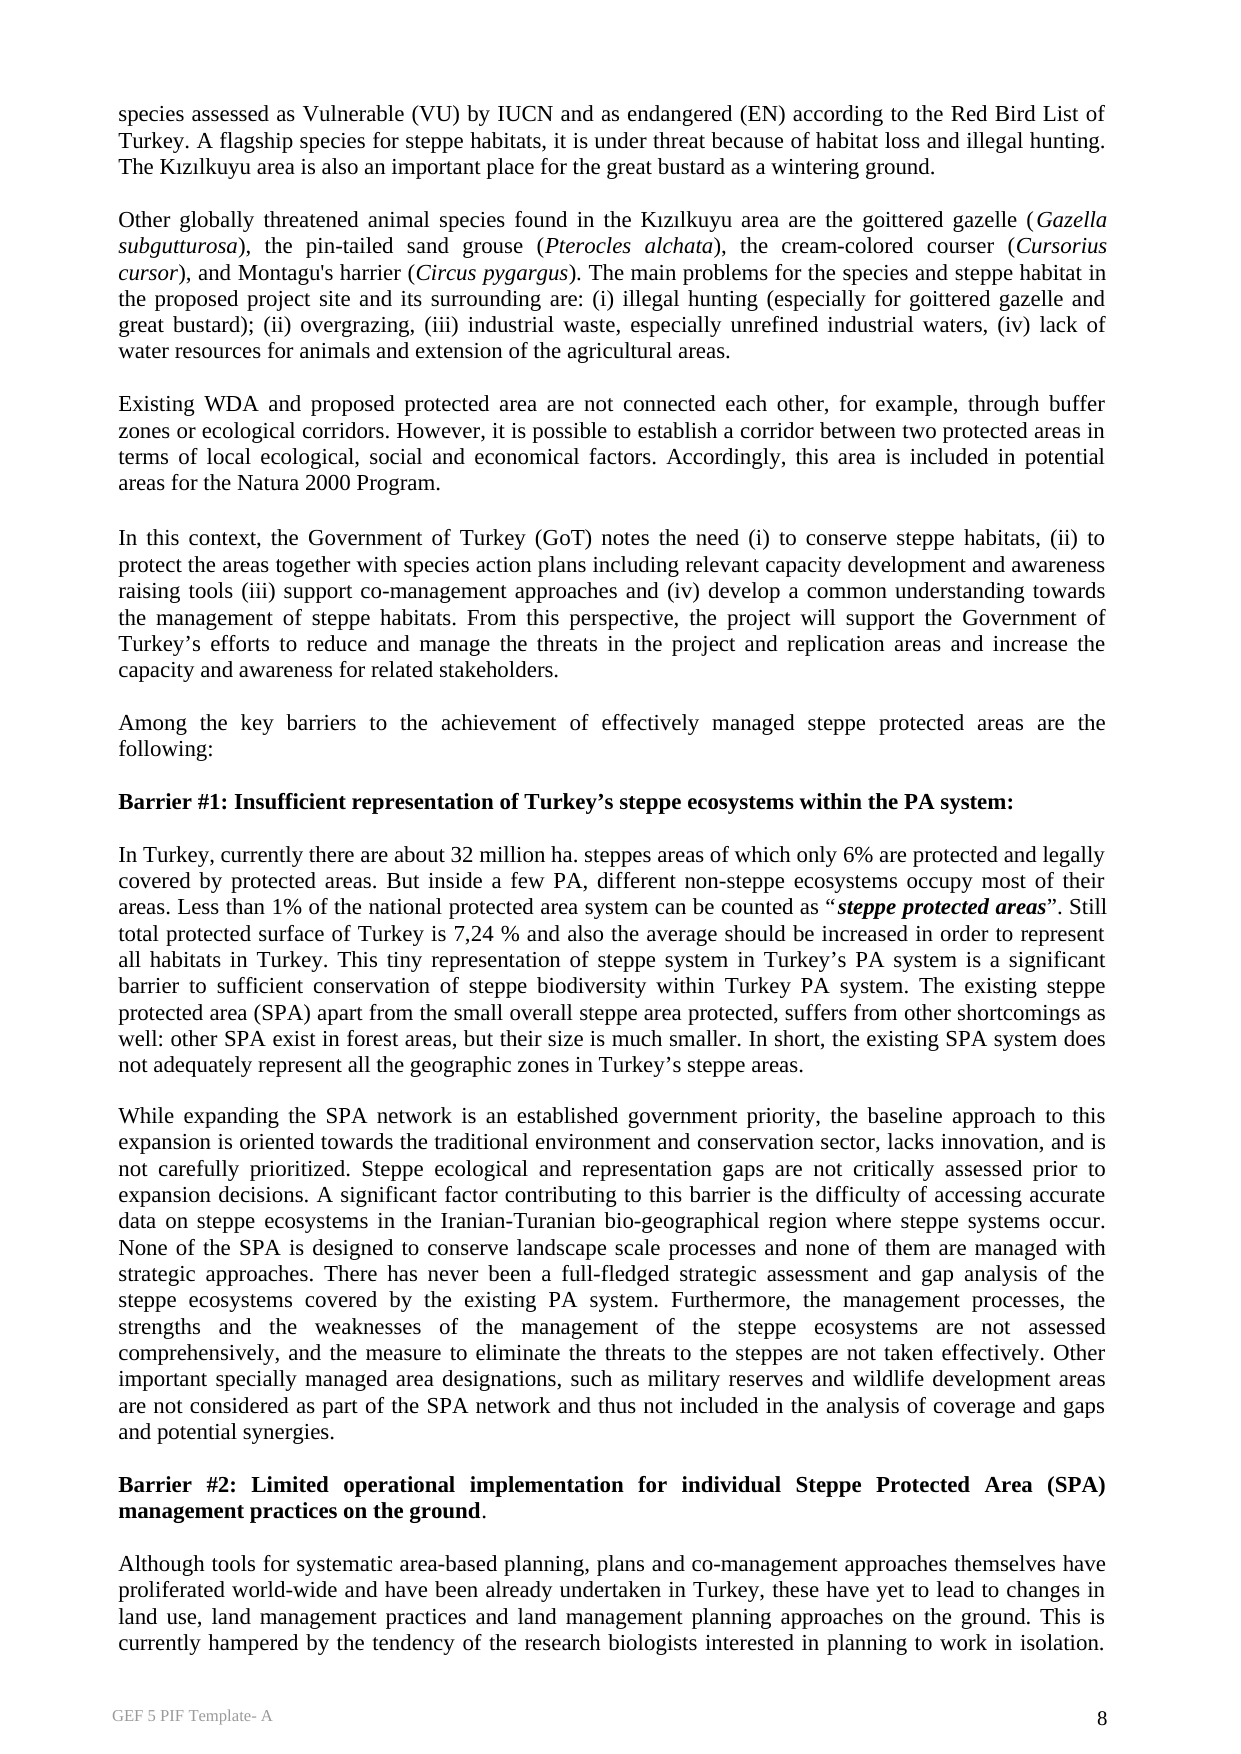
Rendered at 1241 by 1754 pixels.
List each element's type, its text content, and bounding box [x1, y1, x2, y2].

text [118, 1550, 1107, 1655]
text Among the key barriers to the achievement of effectively managed steppe protected areas are the following: [118, 709, 1107, 762]
text Barrier #2: Limited operational implementation for individual Steppe Protected Area (SPA) management practices on the ground. [118, 1471, 1107, 1524]
text In Turkey, currently there are about 32 million ha. steppes areas of which only 6% are protected and legally covered by protected areas. But inside a few PA, different non-steppe ecosystems occupy most of their areas. Less than 1% of the national protected area system can be counted as “steppe protected areas”. Still total protected surface of Turkey is 7,24 % and also the average should be increased in order to represent all habitats in Turkey. This tiny representation of steppe system in Turkey’s PA system is a significant barrier to sufficient conservation of steppe biodiversity within Turkey PA system. The existing steppe protected area (SPA) apart from the small overall steppe area protected, suffers from other shortcomings as well: other SPA exist in forest areas, but their size is much smaller. In short, the existing SPA system does not adequately represent all the geographic zones in Turkey’s steppe areas. [118, 841, 1107, 1078]
text In this context, the Government of Turkey (GoT) notes the need (i) to conserve steppe habitats, (ii) to protect the areas together with species action plans including relevant capacity development and awareness raising tools (iii) support co-management approaches and (iv) develop a common understanding towards the management of steppe habitats. From this perspective, the project will support the Government of Turkey’s efforts to reduce and manage the threats in the project and replication areas and increase the capacity and awareness for related stakeholders. [118, 524, 1107, 683]
text Other globally threatened animal species found in the Kızılkuyu area are the goittered gazelle (Gazella subgutturosa), the pin-tailed sand grouse (Pterocles alchata), the cream-colored courser (Cursorius cursor), and Montagu's harrier (Circus pygargus). The main problems for the species and steppe habitat in the proposed project site and its surrounding are: (i) illegal hunting (especially for goittered gazelle and great bustard); (ii) overgrazing, (iii) industrial waste, especially unrefined industrial waters, (iv) lack of water resources for animals and extension of the agricultural areas. [118, 206, 1107, 364]
text Existing WDA and proposed protected area are not connected each other, for example, through buffer zones or ecological corridors. However, it is possible to establish a corridor between two protected areas in terms of local ecological, social and economical factors. Accordingly, this area is included in potential areas for the Natura 2000 Program. [118, 390, 1107, 496]
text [118, 100, 1107, 179]
text While expanding the SPA network is an established government priority, the baseline approach to this expansion is oriented towards the traditional environment and conservation sector, lacks innovation, and is not carefully prioritized. Steppe ecological and representation gaps are not critically assessed prior to expansion decisions. A significant factor contributing to this barrier is the difficulty of accessing accurate data on steppe ecosystems in the Iranian-Turanian bio-geographical region where steppe systems occur. None of the SPA is designed to conserve landscape scale processes and none of them are managed with strategic approaches. There has never been a full-fledged strategic assessment and gap analysis of the steppe ecosystems covered by the existing PA system. Furthermore, the management processes, the strengths and the weaknesses of the management of the steppe ecosystems are not assessed comprehensively, and the measure to eliminate the threats to the steppes are not taken effectively. Other important specially managed area designations, such as military reserves and wildlife development areas are not considered as part of the SPA network and thus not included in the analysis of coverage and gaps and potential synergies. [118, 1102, 1107, 1444]
text Barrier #1: Insufficient representation of Turkey’s steppe ecosystems within the PA system: [118, 788, 1107, 814]
